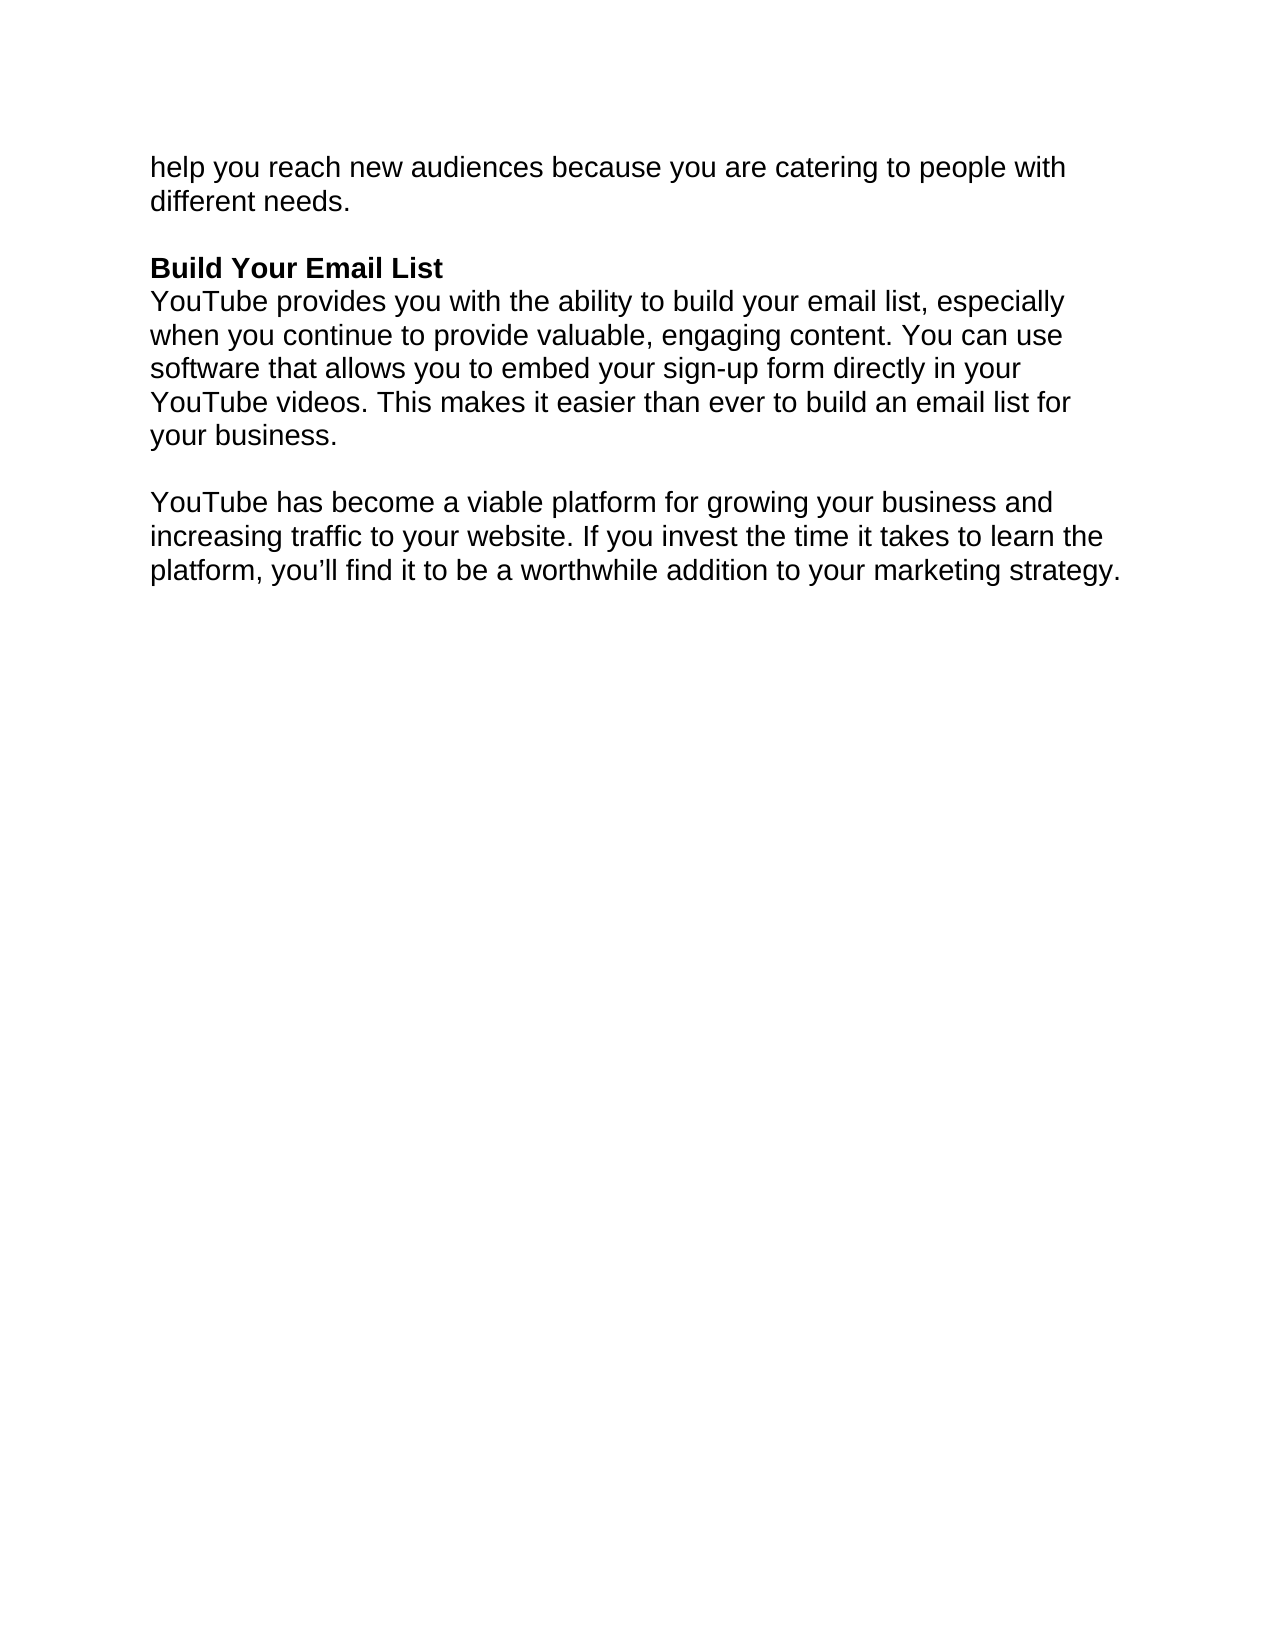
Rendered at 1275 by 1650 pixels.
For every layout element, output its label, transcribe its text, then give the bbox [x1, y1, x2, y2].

text YouTube provides you with the ability to build your email list, especially when you continue to provide valuable, engaging content. You can use software that allows you to embed your sign-up form directly in your YouTube videos. This makes it easier than ever to build an email list for your business. [150, 284, 1125, 452]
text YouTube has become a viable platform for growing your business and increasing traffic to your website. If you invest the time it takes to learn the platform, you’ll find it to be a worthwhile addition to your marketing strategy. [150, 485, 1125, 586]
text Build Your Email List [150, 251, 1125, 284]
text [150, 150, 1125, 217]
